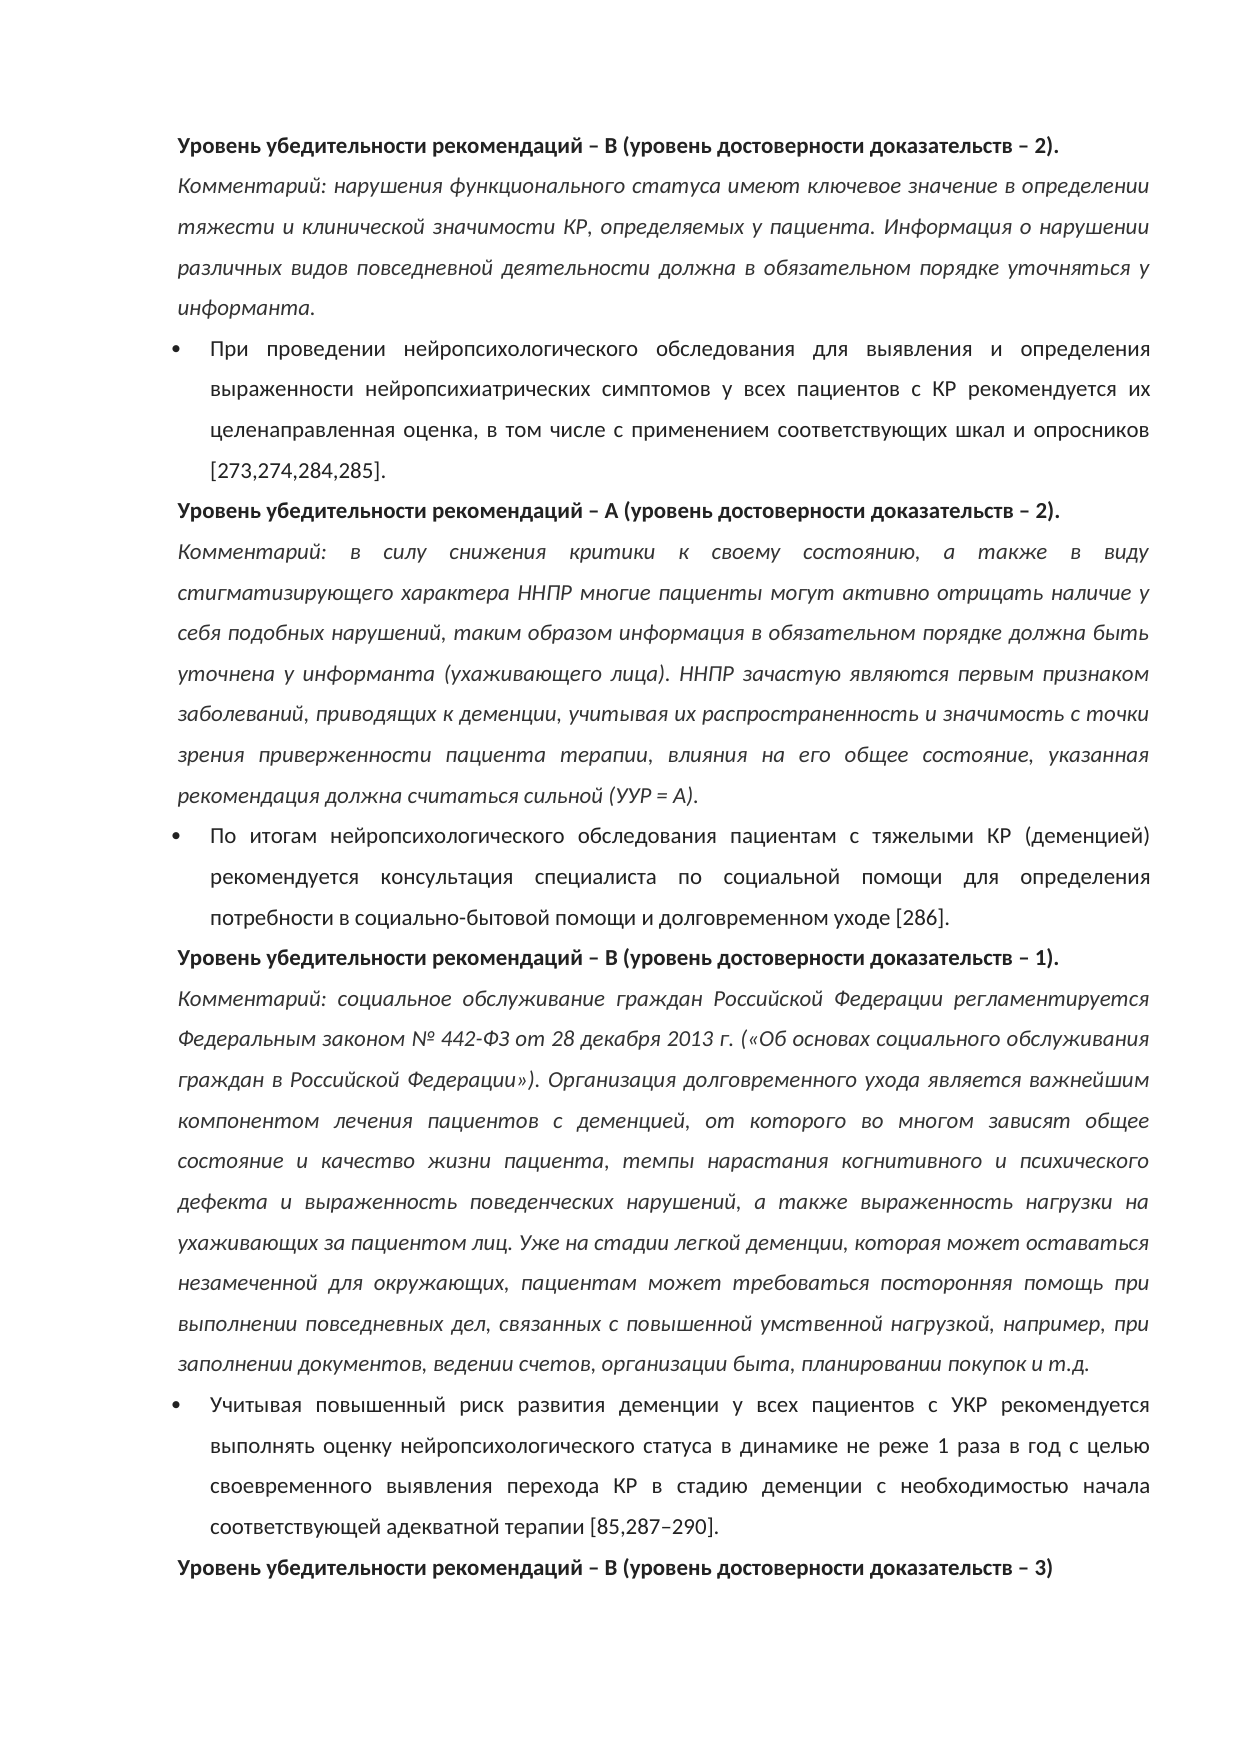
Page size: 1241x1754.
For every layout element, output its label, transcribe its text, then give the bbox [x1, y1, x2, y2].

text Комментарий: социальное обслуживание граждан Российской Федерации регламентируется Федеральным законом № 442-ФЗ от 28 декабря 2013 г. («Об основах социального обслуживания граждан в Российской Федерации»). Организация долговременного ухода является важнейшим компонентом лечения пациентов с деменцией, от которого во многом зависят общее состояние и качество жизни пациента, темпы нарастания когнитивного и психического дефекта и выраженность поведенческих нарушений, а также выраженность нагрузки на ухаживающих за пациентом лиц. Уже на стадии легкой деменции, которая может оставаться незамеченной для окружающих, пациентам может требоваться посторонняя помощь при выполнении повседневных дел, связанных с повышенной умственной нагрузкой, например, при заполнении документов, ведении счетов, организации быта, планировании покупок и т.д. [177, 971, 1152, 1377]
text Уровень убедительности рекомендаций – B (уровень достоверности доказательств – 1). [177, 931, 1152, 971]
text Уровень убедительности рекомендаций – В (уровень достоверности доказательств – 2). [177, 118, 1152, 159]
text Уровень убедительности рекомендаций – В (уровень достоверности доказательств – 3) [177, 1540, 1152, 1581]
list Учитывая повышенный риск развития деменции у всех пациентов с УКР рекомендуется выполнять оценку нейропсихологического статуса в динамике не реже 1 раза в год с целью своевременного выявления перехода КР в стадию деменции с необходимостью начала соответствующей адекватной терапии [85,287–290]. [172, 1377, 1152, 1540]
list По итогам нейропсихологического обследования пациентам с тяжелыми КР (деменцией) рекомендуется консультация специалиста по социальной помощи для определения потребности в социально-бытовой помощи и долговременном уходе [286]. [172, 809, 1152, 931]
text Уровень убедительности рекомендаций – А (уровень достоверности доказательств – 2). [177, 484, 1152, 524]
text Комментарий: в силу снижения критики к своему состоянию, а также в виду стигматизирующего характера ННПР многие пациенты могут активно отрицать наличие у себя подобных нарушений, таким образом информация в обязательном порядке должна быть уточнена у информанта (ухаживающего лица). ННПР зачастую являются первым признаком заболеваний, приводящих к деменции, учитывая их распространенность и значимость с точки зрения приверженности пациента терапии, влияния на его общее состояние, указанная рекомендация должна считаться сильной (УУР = А). [177, 524, 1152, 809]
text Комментарий: нарушения функционального статуса имеют ключевое значение в определении тяжести и клинической значимости КР, определяемых у пациента. Информация о нарушении различных видов повседневной деятельности должна в обязательном порядке уточняться у информанта. [177, 159, 1152, 321]
list При проведении нейропсихологического обследования для выявления и определения выраженности нейропсихиатрических симптомов у всех пациентов с КР рекомендуется их целенаправленная оценка, в том числе с применением соответствующих шкал и опросников [273,274,284,285]. [172, 321, 1152, 484]
